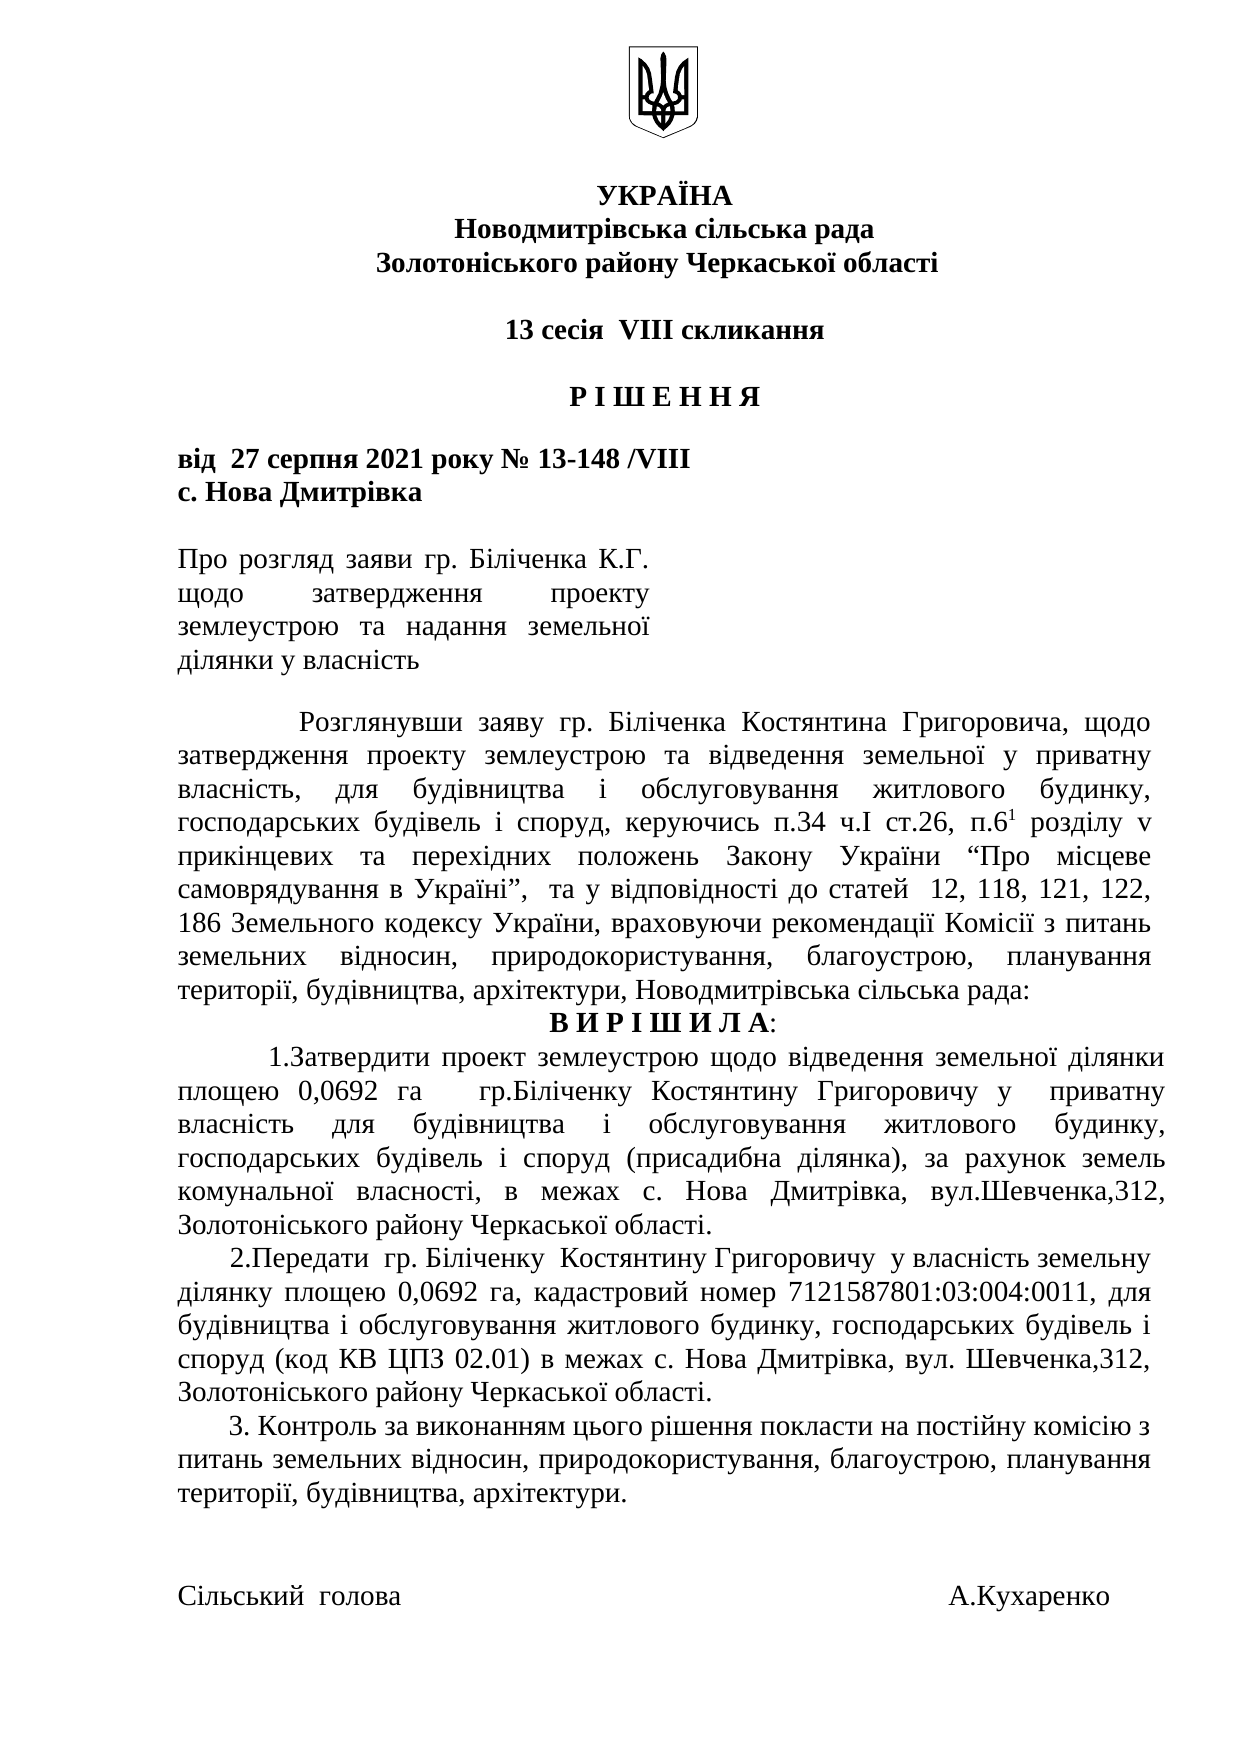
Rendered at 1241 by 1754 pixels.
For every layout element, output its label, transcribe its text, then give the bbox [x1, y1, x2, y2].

text Золотоніського району Черкаської області [177, 245, 1137, 279]
text Розглянувши заяву гр. Біліченка Костянтина Григоровича, щодо затвердження проекту землеустрою та відведення земельної у приватну власність, для будівництва і обслуговування житлового будинку, господарських будівель і споруд, керуючись п.34 ч.І ст.26, п.61 розділу v прикінцевих та перехідних положень Закону України “Про місцеве самоврядування в Україні”, та у відповідності до статей 12, 118, 121, 122, 186 Земельного кодексу України, враховуючи рекомендації Комісії з питань земельних відносин, природокористування, благоустрою, планування території, будівництва, архітектури, Новодмитрівська сільська рада: [177, 704, 1152, 1006]
text 3. Контроль за виконанням цього рішення покласти на постійну комісію з питань земельних відносин, природокористування, благоустрою, планування території, будівництва, архітектури. [177, 1408, 1152, 1509]
text В И Р І Ш И Л А: [177, 1006, 1152, 1039]
text Р І Ш Е Н Н Я [177, 379, 1152, 413]
text Про розгляд заяви гр. Біліченка К.Г. щодо затвердження проекту землеустрою та надання земельної ділянки у власність [177, 541, 650, 676]
text 2.Передати гр. Біліченку Костянтину Григоровичу у власність земельну ділянку площею 0,0692 га, кадастровий номер 7121587801:03:004:0011, для будівництва і обслуговування житлового будинку, господарських будівель і споруд (код КВ ЦПЗ 02.01) в межах с. Нова Дмитрівка, вул. Шевченка,312, Золотоніського району Черкаської області. [177, 1240, 1152, 1408]
text від 27 серпня 2021 року № 13-148 /VІІІ [177, 441, 1152, 474]
text 1.Затвердити проект землеустрою щодо відведення земельної ділянки площею 0,0692 га гр.Біліченку Костянтину Григоровичу у приватну власність для будівництва і обслуговування житлового будинку, господарських будівель і споруд (присадибна ділянка), за рахунок земель комунальної власності, в межах с. Нова Дмитрівка, вул.Шевченка,312, Золотоніського району Черкаської області. [177, 1039, 1167, 1240]
text Новодмитрівська сільська рада [177, 212, 1152, 245]
text УКРАЇНА [177, 178, 1152, 212]
text с. Нова Дмитрівка [177, 474, 1152, 508]
text 13 сесія VIІІ скликання [177, 312, 1152, 346]
text Сільський голова А.Кухаренко [177, 1578, 1152, 1611]
